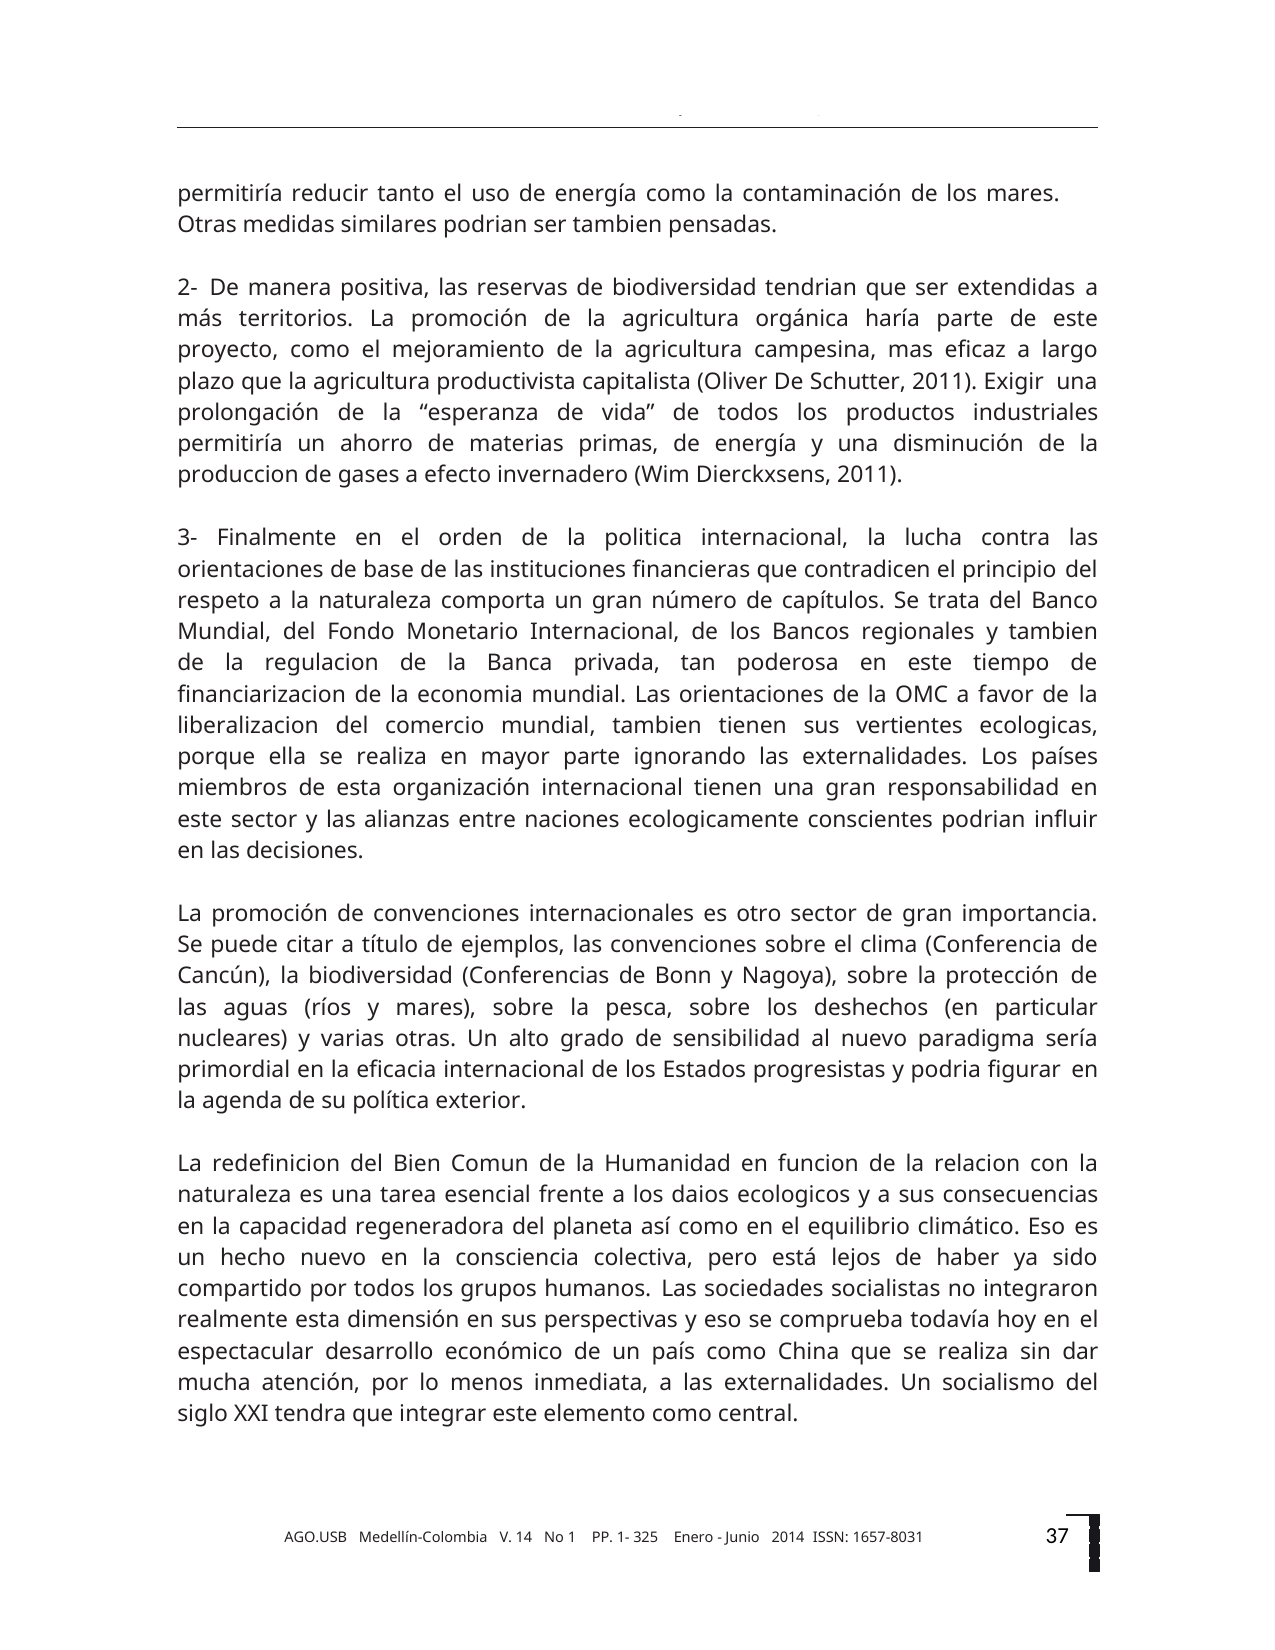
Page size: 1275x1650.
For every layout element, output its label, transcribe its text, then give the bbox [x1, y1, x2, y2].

list Finalmente en el orden de la politica internacional, la lucha contra las orientaciones de base de las instituciones financieras que contradicen el principio del respeto a la naturaleza comporta un gran número de capítulos. Se trata del Banco Mundial, del Fondo Monetario Internacional, de los Bancos regionales y tambien de la regulacion de la Banca privada, tan poderosa en este tiempo de financiarizacion de la economia mundial. Las orientaciones de la OMC a favor de la liberalizacion del comercio mundial, tambien tienen sus vertientes ecologicas, porque ella se realiza en mayor parte ignorando las externalidades. Los países miembros de esta organización internacional tienen una gran responsabilidad en este sector y las alianzas entre naciones ecologicamente conscientes podrian influir en las decisiones. [177, 521, 1098, 865]
text La promoción de convenciones internacionales es otro sector de gran importancia. Se puede citar a título de ejemplos, las convenciones sobre el clima (Conferencia de Cancún), la biodiversidad (Conferencias de Bonn y Nagoya), sobre la protección de las aguas (ríos y mares), sobre la pesca, sobre los deshechos (en particular nucleares) y varias otras. Un alto grado de sensibilidad al nuevo paradigma sería primordial en la eficacia internacional de los Estados progresistas y podria figurar en la agenda de su política exterior. [177, 897, 1098, 1115]
text Otras medidas similares podrian ser tambien pensadas. [177, 208, 1110, 239]
text permitiría reducir tanto el uso de energía como la contaminación de los mares. [177, 177, 1110, 208]
text La redefinicion del Bien Comun de la Humanidad en funcion de la relacion con la naturaleza es una tarea esencial frente a los daios ecologicos y a sus consecuencias en la capacidad regeneradora del planeta así como en el equilibrio climático. Eso es un hecho nuevo en la consciencia colectiva, pero está lejos de haber ya sido compartido por todos los grupos humanos. Las sociedades socialistas no integraron realmente esta dimensión en sus perspectivas y eso se comprueba todavía hoy en el espectacular desarrollo económico de un país como China que se realiza sin dar mucha atención, por lo menos inmediata, a las externalidades. Un socialismo del siglo XXI tendra que integrar este elemento como central. [177, 1147, 1098, 1428]
list De manera positiva, las reservas de biodiversidad tendrian que ser extendidas a más territorios. La promoción de la agricultura orgánica haría parte de este proyecto, como el mejoramiento de la agricultura campesina, mas eficaz a largo plazo que la agricultura productivista capitalista (Oliver De Schutter, 2011). Exigir una prolongación de la “esperanza de vida” de todos los productos industriales permitiría un ahorro de materias primas, de energía y una disminución de la produccion de gases a efecto invernadero (Wim Dierckxsens, 2011). [177, 271, 1098, 489]
